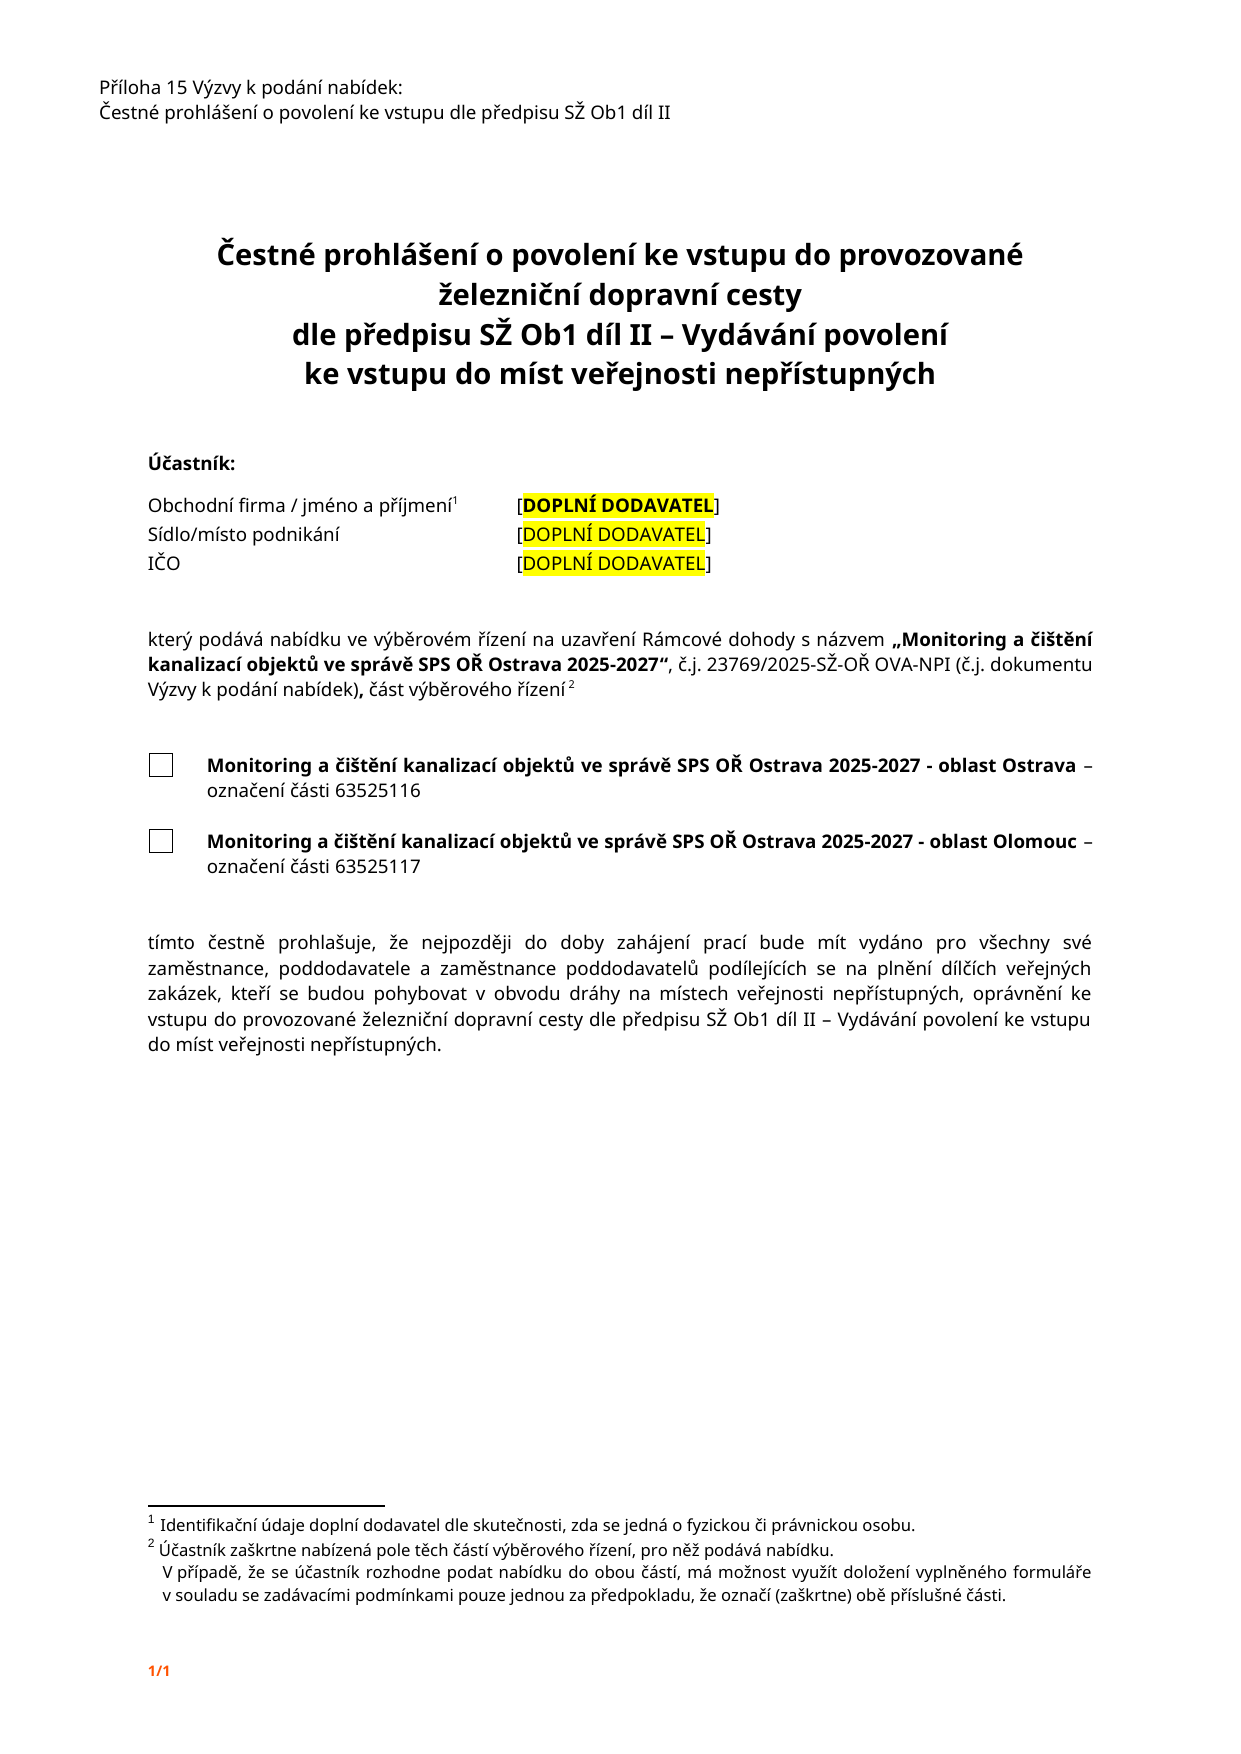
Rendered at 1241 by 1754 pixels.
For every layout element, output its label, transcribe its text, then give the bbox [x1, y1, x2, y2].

text Účastník: [148, 446, 1093, 477]
title ke vstupu do míst veřejnosti nepřístupných [148, 354, 1093, 393]
text Monitoring a čištění kanalizací objektů ve správě SPS OŘ Ostrava 2025-2027 - oblast Olomouc – označení části 63525117 [148, 828, 1093, 879]
text který podává nabídku ve výběrovém řízení na uzavření Rámcové dohody s názvem „Monitoring a čištění kanalizací objektů ve správě SPS OŘ Ostrava 2025-2027“, č.j. 23769/2025-SŽ-OŘ OVA-NPI (č.j. dokumentu Výzvy k podání nabídek), část výběrového řízení [148, 627, 1093, 702]
title Čestné prohlášení o povolení ke vstupu do provozované železniční dopravní cesty [148, 234, 1093, 314]
text Sídlo/místo podnikání [DOPLNÍ DODAVATEL] [148, 518, 1093, 547]
text IČO [148, 547, 1093, 576]
title dle předpisu SŽ Ob1 díl II – Vydávání povolení [148, 314, 1093, 354]
text Obchodní firma / jméno a příjmení [148, 489, 1093, 518]
text tímto čestně prohlašuje, že nejpozději do doby zahájení prací bude mít vydáno pro všechny své zaměstnance, poddodavatele a zaměstnance poddodavatelů podílejících se na plnění dílčích veřejných zakázek, kteří se budou pohybovat v obvodu dráhy na místech veřejnosti nepřístupných, oprávnění ke vstupu do provozované železniční dopravní cesty dle předpisu SŽ Ob1 díl II – Vydávání povolení ke vstupu do míst veřejnosti nepřístupných. [148, 929, 1093, 1057]
text Monitoring a čištění kanalizací objektů ve správě SPS OŘ Ostrava 2025-2027 - oblast Ostrava – označení části 63525116 [148, 752, 1093, 803]
